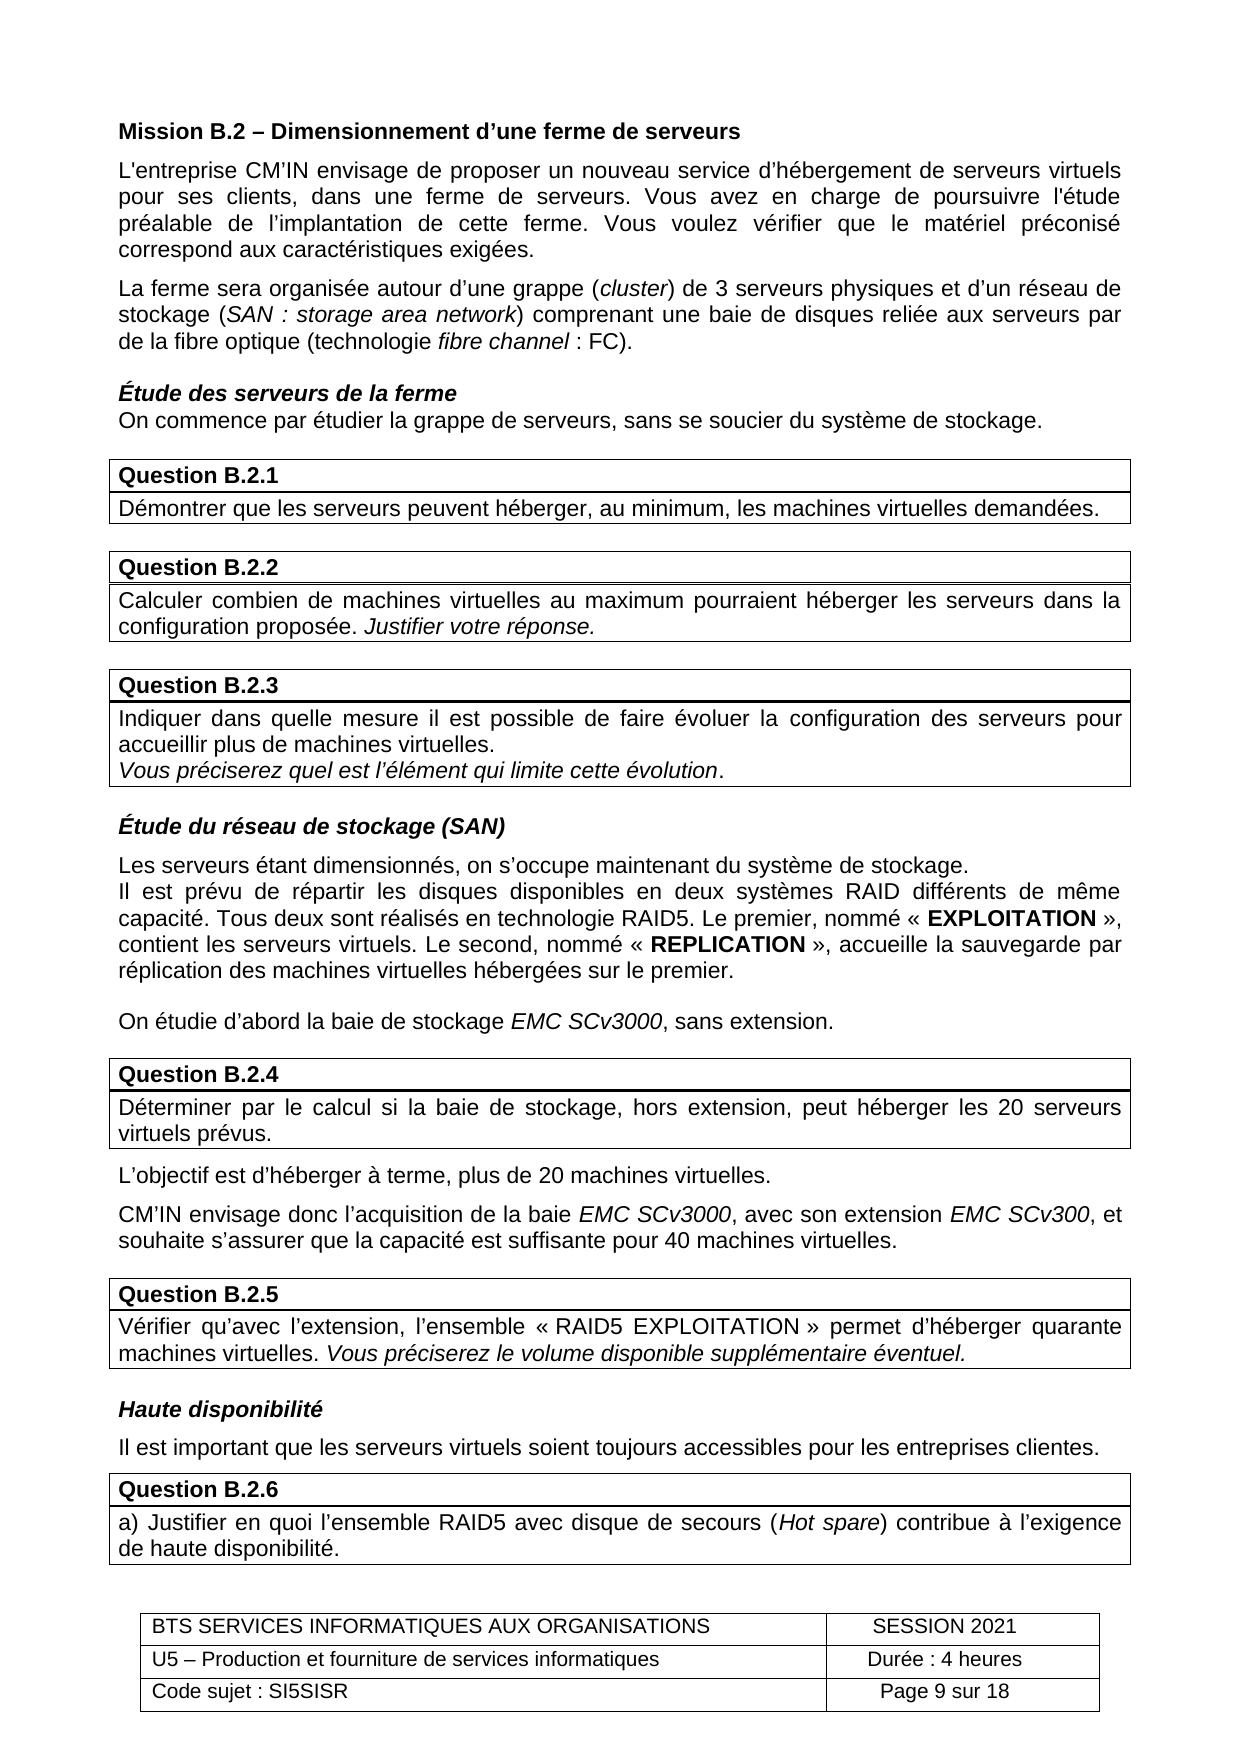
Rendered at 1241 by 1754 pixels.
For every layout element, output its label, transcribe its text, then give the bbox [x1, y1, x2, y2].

text Déterminer par le calcul si la baie de stockage, hors extension, peut héberger les 20 serveurs virtuels prévus. [110, 1092, 1130, 1148]
text Question B.2.1 [110, 460, 1130, 491]
text Mission B.2 – Dimensionnement d’une ferme de serveurs [118, 118, 1122, 144]
text Question B.2.2 [110, 552, 1130, 582]
text On commence par étudier la grappe de serveurs, sans se soucier du système de stockage. [118, 407, 1122, 433]
text a) Justifier en quoi l’ensemble RAID5 avec disque de secours (Hot spare) contribue à l’exigence de haute disponibilité. [110, 1507, 1130, 1564]
text Question B.2.5 [110, 1279, 1130, 1309]
text CM’IN envisage donc l’acquisition de la baie EMC SCv3000, avec son extension EMC SCv300, et souhaite s’assurer que la capacité est suffisante pour 40 machines virtuelles. [118, 1201, 1122, 1254]
text Question B.2.6 [110, 1474, 1130, 1505]
text Démontrer que les serveurs peuvent héberger, au minimum, les machines virtuelles demandées. [110, 493, 1130, 523]
text La ferme sera organisée autour d’une grappe (cluster) de 3 serveurs physiques et d’un réseau de stockage (SAN : storage area network) comprenant une baie de disques reliée aux serveurs par de la fibre optique (technologie fibre channel : FC). [118, 275, 1122, 354]
text Étude des serveurs de la ferme [118, 380, 1122, 407]
text L'entreprise CM’IN envisage de proposer un nouveau service d’hébergement de serveurs virtuels pour ses clients, dans une ferme de serveurs. Vous avez en charge de poursuivre l'étude préalable de l’implantation de cette ferme. Vous voulez vérifier que le matériel préconisé correspond aux caractéristiques exigées. [118, 157, 1122, 262]
text Question B.2.3 [110, 670, 1130, 700]
text Question B.2.4 [110, 1059, 1130, 1089]
text Étude du réseau de stockage (SAN) [118, 813, 1122, 839]
text Les serveurs étant dimensionnés, on s’occupe maintenant du système de stockage. [118, 852, 1122, 878]
text Calculer combien de machines virtuelles au maximum pourraient héberger les serveurs dans la configuration proposée. Justifier votre réponse. [110, 585, 1130, 641]
text Vérifier qu’avec l’extension, l’ensemble « RAID5 EXPLOITATION » permet d’héberger quarante machines virtuelles. Vous préciserez le volume disponible supplémentaire éventuel. [110, 1311, 1130, 1368]
text On étudie d’abord la baie de stockage EMC SCv3000, sans extension. [118, 1008, 1122, 1034]
text Haute disponibilité [118, 1396, 1122, 1422]
text Il est important que les serveurs virtuels soient toujours accessibles pour les entreprises clientes. [118, 1434, 1122, 1461]
text Il est prévu de répartir les disques disponibles en deux systèmes RAID différents de même capacité. Tous deux sont réalisés en technologie RAID5. Le premier, nommé « EXPLOITATION », contient les serveurs virtuels. Le second, nommé « REPLICATION », accueille la sauvegarde par réplication des machines virtuelles hébergées sur le premier. [118, 878, 1122, 984]
text L’objectif est d’héberger à terme, plus de 20 machines virtuelles. [118, 1162, 1122, 1188]
text Indiquer dans quelle mesure il est possible de faire évoluer la configuration des serveurs pour accueillir plus de machines virtuelles. Vous préciserez quel est l’élément qui limite cette évolution. [110, 703, 1130, 786]
